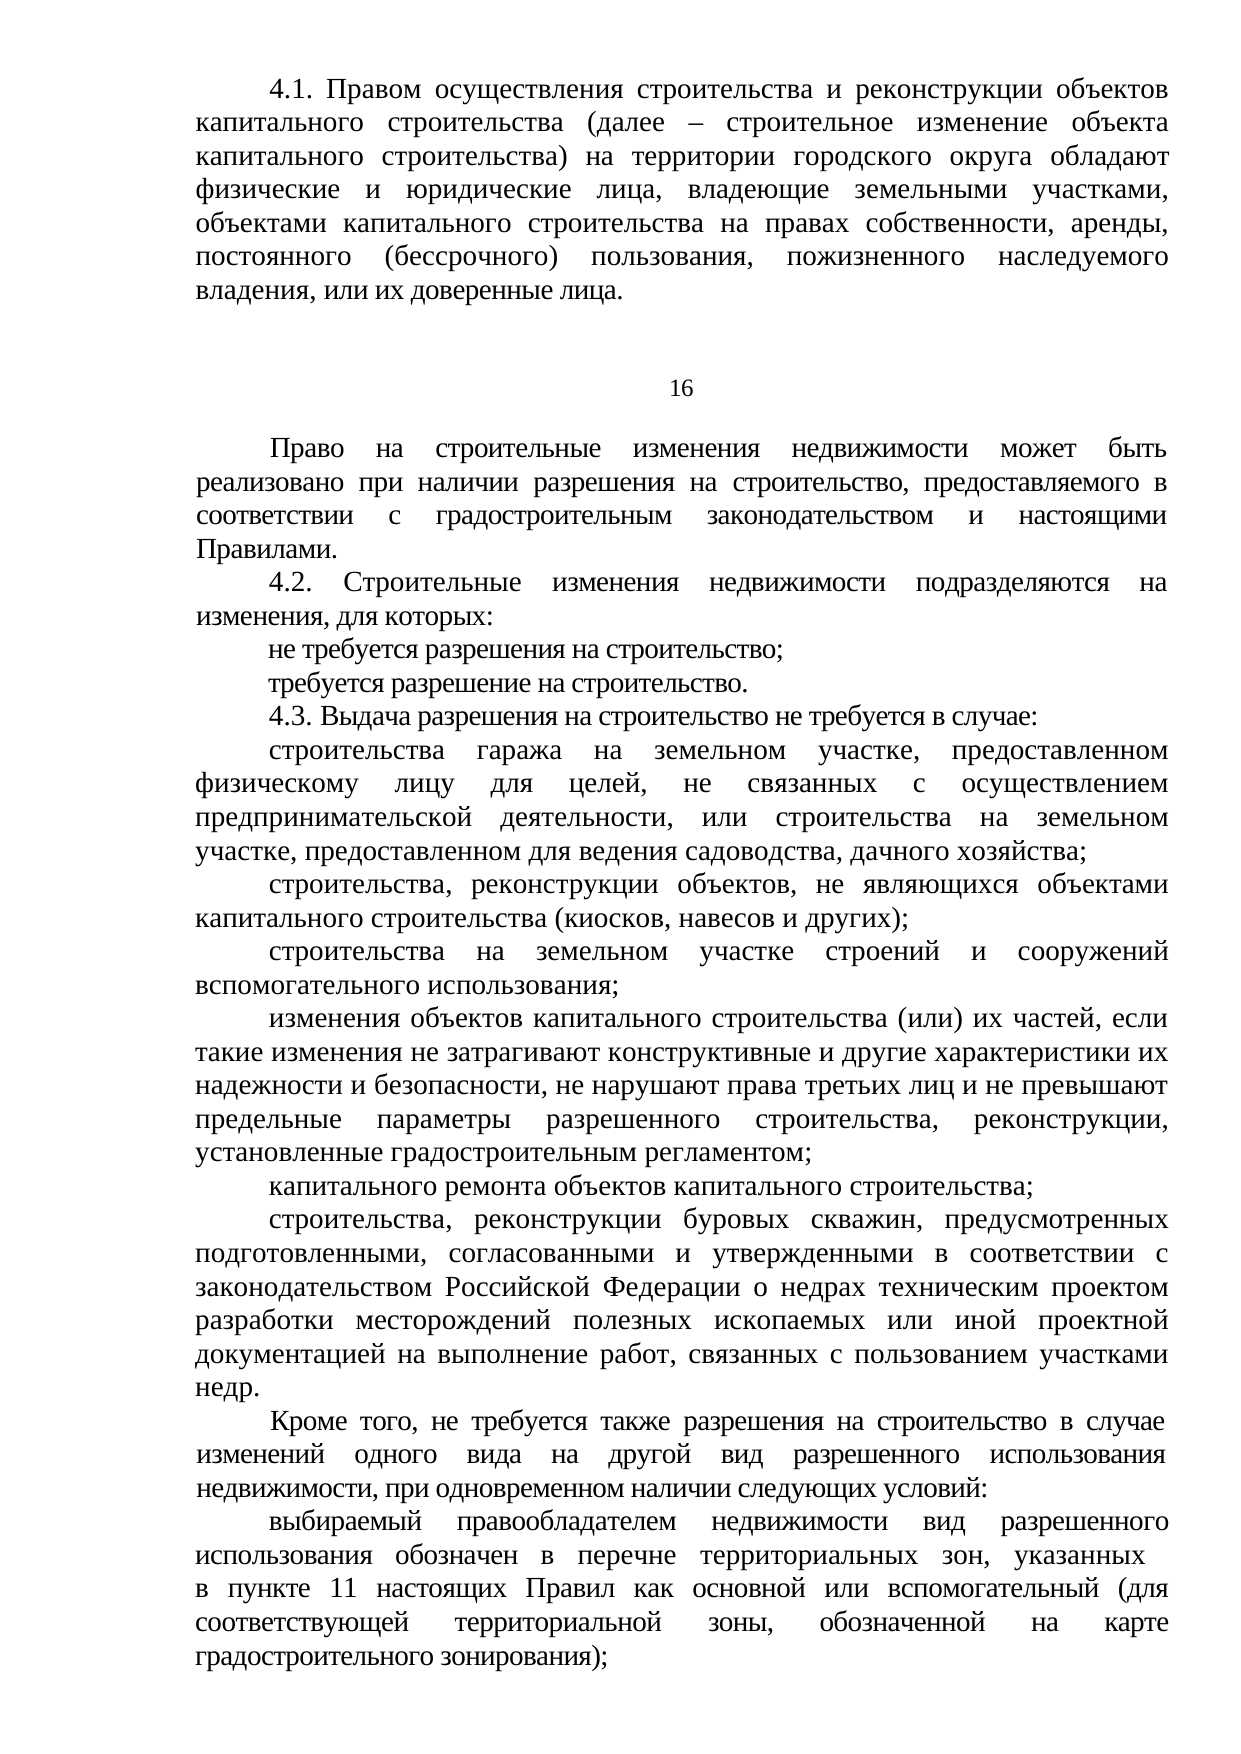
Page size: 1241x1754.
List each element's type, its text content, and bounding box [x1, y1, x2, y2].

text Кроме того, не требуется также разрешения на строительство в случае изменений одного вида на другой вид разрешенного использования недвижимости, при одновременном наличии следующих условий: [196, 1403, 1166, 1503]
text Право на строительные изменения недвижимости может быть реализовано при наличии разрешения на строительство, предоставляемого в соответствии с градостроительным законодательством и настоящими Правилами. [196, 430, 1168, 564]
text строительства, реконструкции буровых скважин, предусмотренных подготовленными, согласованными и утвержденными в соответствии с законодательством Российской Федерации о недрах техническим проектом разработки месторождений полезных ископаемых или иной проектной документацией на выполнение работ, связанных с пользованием участками недр. [195, 1202, 1169, 1403]
text выбираемый правообладателем недвижимости вид разрешенного использования обозначен в перечне территориальных зон, указанных в пункте 11 настоящих Правил как основной или вспомогательный (для соответствующей территориальной зоны, обозначенной на карте градостроительного зонирования); [195, 1503, 1169, 1671]
text строительства гаража на земельном участке, предоставленном физическому лицу для целей, не связанных с осуществлением предпринимательской деятельности, или строительства на земельном участке, предоставленном для ведения садоводства, дачного хозяйства; [195, 732, 1169, 866]
text 4.2. Строительные изменения недвижимости подразделяются на изменения, для которых: [196, 564, 1168, 631]
text капитального ремонта объектов капитального строительства; [195, 1168, 1169, 1202]
text не требуется разрешения на строительство; [195, 631, 1169, 665]
text требуется разрешение на строительство. [195, 665, 1169, 698]
text 4.3. Выдача разрешения на строительство не требуется в случае: [201, 698, 1169, 732]
text строительства на земельном участке строений и сооружений вспомогательного использования; [195, 933, 1169, 1000]
text изменения объектов капитального строительства (или) их частей, если такие изменения не затрагивают конструктивные и другие характеристики их надежности и безопасности, не нарушают права третьих лиц и не превышают предельные параметры разрешенного строительства, реконструкции, установленные градостроительным регламентом; [195, 1000, 1169, 1168]
text 16 [195, 373, 1168, 401]
text строительства, реконструкции объектов, не являющихся объектами капитального строительства (киосков, навесов и других); [195, 866, 1169, 933]
text 4.1. Правом осуществления строительства и реконструкции объектов капитального строительства (далее – строительное изменение объекта капитального строительства) на территории городского округа обладают физические и юридические лица, владеющие земельными участками, объектами капитального строительства на правах собственности, аренды, постоянного (бессрочного) пользования, пожизненного наследуемого владения, или их доверенные лица. [195, 71, 1169, 306]
